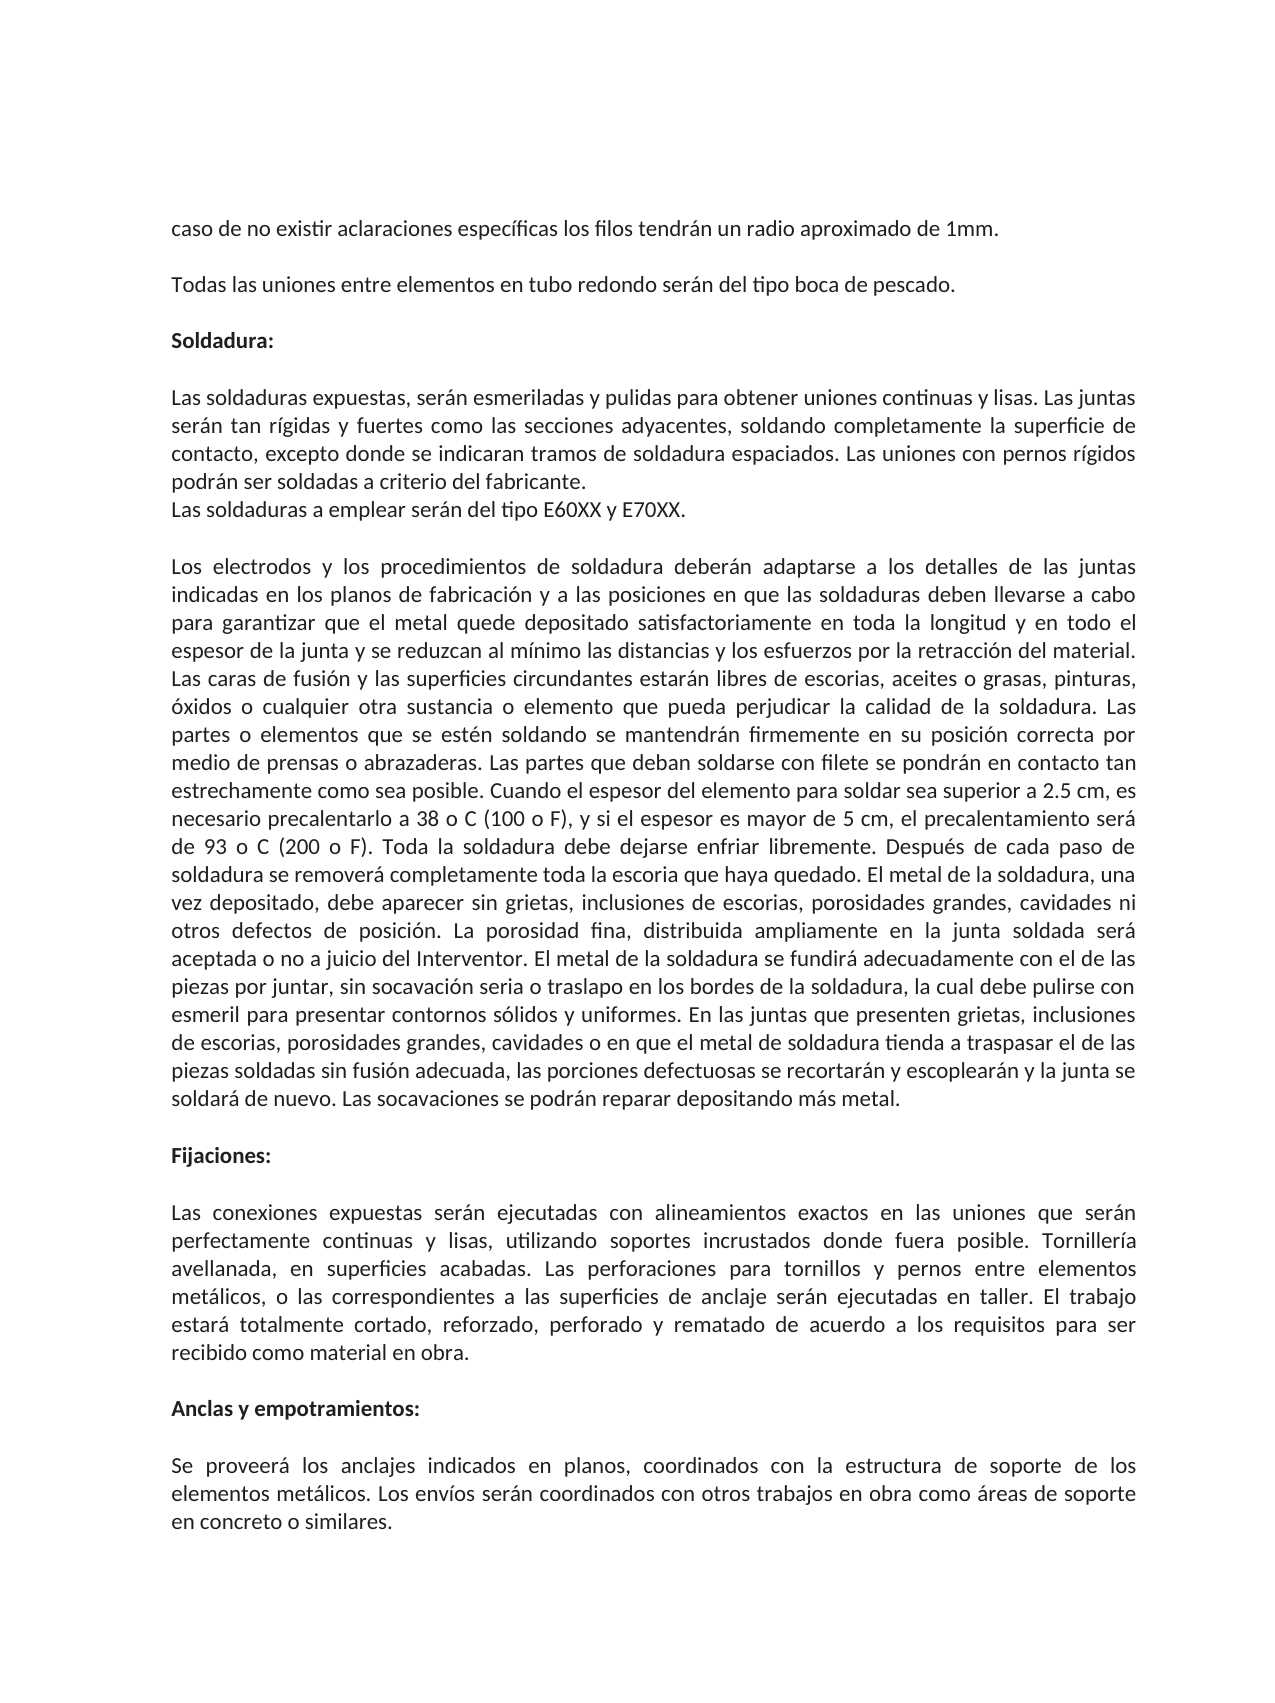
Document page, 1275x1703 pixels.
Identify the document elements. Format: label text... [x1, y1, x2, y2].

text Los electrodos y los procedimientos de soldadura deberán adaptarse a los detalles de las juntas indicadas en los planos de fabricación y a las posiciones en que las soldaduras deben llevarse a cabo para garantizar que el metal quede depositado satisfactoriamente en toda la longitud y en todo el espesor de la junta y se reduzcan al mínimo las distancias y los esfuerzos por la retracción del material. Las caras de fusión y las superficies circundantes estarán libres de escorias, aceites o grasas, pinturas, óxidos o cualquier otra sustancia o elemento que pueda perjudicar la calidad de la soldadura. Las partes o elementos que se estén soldando se mantendrán firmemente en su posición correcta por medio de prensas o abrazaderas. Las partes que deban soldarse con filete se pondrán en contacto tan estrechamente como sea posible. Cuando el espesor del elemento para soldar sea superior a 2.5 cm, es necesario precalentarlo a 38 o C (100 o F), y si el espesor es mayor de 5 cm, el precalentamiento será de 93 o C (200 o F). Toda la soldadura debe dejarse enfriar libremente. Después de cada paso de soldadura se removerá completamente toda la escoria que haya quedado. El metal de la soldadura, una vez depositado, debe aparecer sin grietas, inclusiones de escorias, porosidades grandes, cavidades ni otros defectos de posición. La porosidad fina, distribuida ampliamente en la junta soldada será aceptada o no a juicio del Interventor. El metal de la soldadura se fundirá adecuadamente con el de las piezas por juntar, sin socavación seria o traslapo en los bordes de la soldadura, la cual debe pulirse con esmeril para presentar contornos sólidos y uniformes. En las juntas que presenten grietas, inclusiones de escorias, porosidades grandes, cavidades o en que el metal de soldadura tienda a traspasar el de las piezas soldadas sin fusión adecuada, las porciones defectuosas se recortarán y escoplearán y la junta se soldará de nuevo. Las socavaciones se podrán reparar depositando más metal. [171, 552, 1138, 1112]
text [171, 214, 1138, 242]
text Se proveerá los anclajes indicados en planos, coordinados con la estructura de soporte de los elementos metálicos. Los envíos serán coordinados con otros trabajos en obra como áreas de soporte en concreto o similares. [171, 1451, 1138, 1535]
text Las conexiones expuestas serán ejecutadas con alineamientos exactos en las uniones que serán perfectamente continuas y lisas, utilizando soportes incrustados donde fuera posible. Tornillería avellanada, en superficies acabadas. Las perforaciones para tornillos y pernos entre elementos metálicos, o las correspondientes a las superficies de anclaje serán ejecutadas en taller. El trabajo estará totalmente cortado, reforzado, perforado y rematado de acuerdo a los requisitos para ser recibido como material en obra. [171, 1198, 1138, 1366]
text Las soldaduras a emplear serán del tipo E60XX y E70XX. [171, 495, 1138, 523]
text Anclas y empotramientos: [171, 1394, 1138, 1422]
text Todas las uniones entre elementos en tubo redondo serán del tipo boca de pescado. [171, 270, 1138, 298]
text Soldadura: [171, 326, 1138, 354]
text Fijaciones: [171, 1141, 1138, 1169]
text Las soldaduras expuestas, serán esmeriladas y pulidas para obtener uniones continuas y lisas. Las juntas serán tan rígidas y fuertes como las secciones adyacentes, soldando completamente la superficie de contacto, excepto donde se indicaran tramos de soldadura espaciados. Las uniones con pernos rígidos podrán ser soldadas a criterio del fabricante. [171, 383, 1138, 495]
